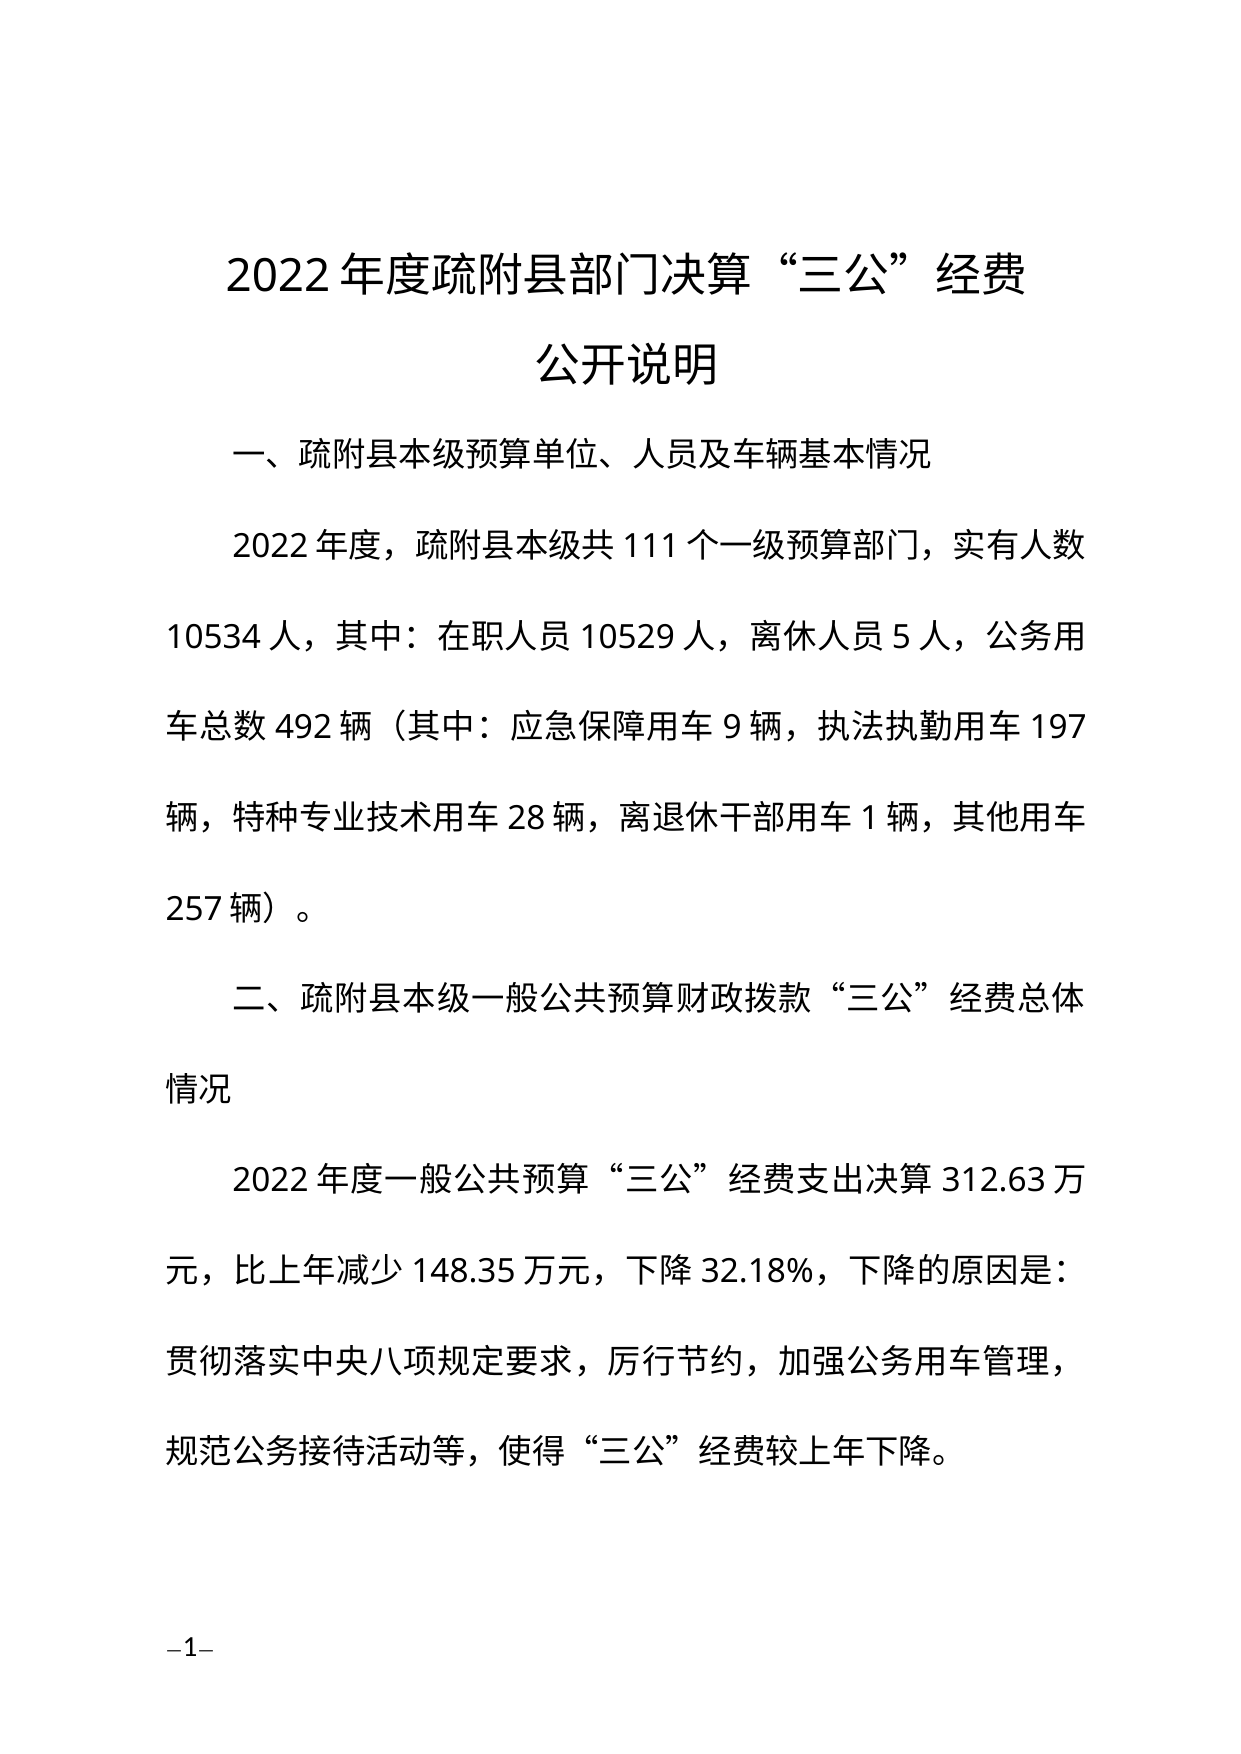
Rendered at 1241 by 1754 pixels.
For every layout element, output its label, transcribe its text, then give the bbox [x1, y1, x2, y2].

text 2022年度，疏附县本级共111个一级预算部门，实有人数10534人，其中：在职人员10529人，离休人员5人，公务用车总数492辆（其中：应急保障用车9辆，执法执勤用车197辆，特种专业技术用车28辆，离退休干部用车1辆，其他用车257辆）。 [165, 498, 1087, 951]
text 一、疏附县本级预算单位、人员及车辆基本情况 [165, 407, 1087, 498]
text 公开说明 [165, 316, 1087, 407]
text 二、疏附县本级一般公共预算财政拨款“三公”经费总体情况 [165, 951, 1087, 1132]
text 2022年度疏附县部门决算“三公”经费 [165, 226, 1087, 316]
text 2022年度一般公共预算“三公”经费支出决算312.63万元，比上年减少148.35万元，下降32.18%，下降的原因是：贯彻落实中央八项规定要求，厉行节约，加强公务用车管理，规范公务接待活动等，使得“三公”经费较上年下降。 [165, 1132, 1087, 1494]
